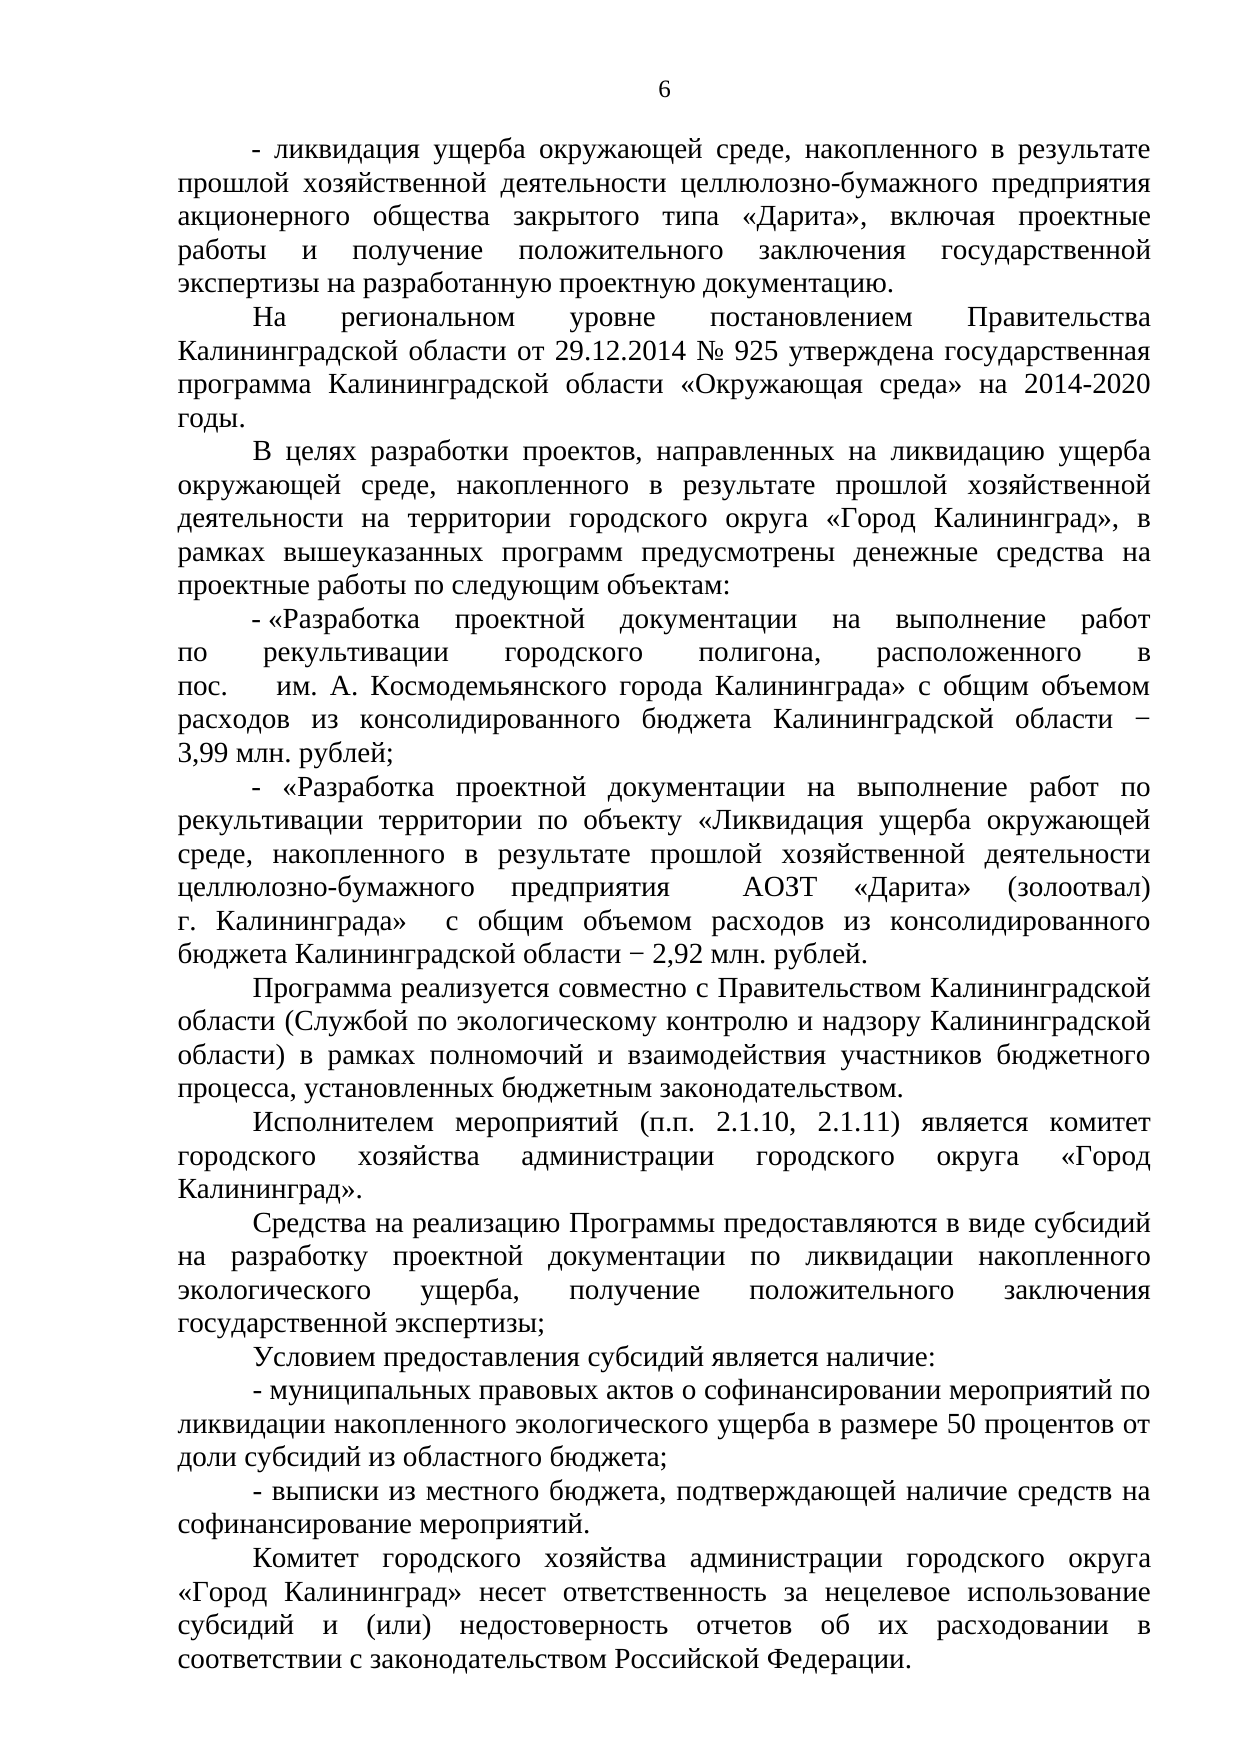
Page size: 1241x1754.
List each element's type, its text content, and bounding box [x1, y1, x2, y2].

text - муниципальных правовых актов о софинансировании мероприятий по ликвидации накопленного экологического ущерба в размере 50 процентов от доли субсидий из областного бюджета; [177, 1372, 1152, 1473]
text На региональном уровне постановлением Правительства Калининградской области от 29.12.2014 № 925 утверждена государственная программа Калининградской области «Окружающая среда» на 2014-2020 годы. [177, 299, 1152, 433]
text Исполнителем мероприятий (п.п. 2.1.10, 2.1.11) является комитет городского хозяйства администрации городского округа «Город Калининград». [177, 1104, 1152, 1205]
text Средства на реализацию Программы предоставляются в виде субсидий на разработку проектной документации по ликвидации накопленного экологического ущерба, получение положительного заключения государственной экспертизы; [177, 1205, 1152, 1339]
text - ликвидация ущерба окружающей среде, накопленного в результате прошлой хозяйственной деятельности целлюлозно-бумажного предприятия акционерного общества закрытого типа «Дарита», включая проектные работы и получение положительного заключения государственной экспертизы на разработанную проектную документацию. [177, 131, 1152, 299]
text - «Разработка проектной документации на выполнение работ по рекультивации территории по объекту «Ликвидация ущерба окружающей среде, накопленного в результате прошлой хозяйственной деятельности целлюлозно-бумажного предприятия АОЗТ «Дарита» (золоотвал) г. Калининграда» с общим объемом расходов из консолидированного бюджета Калининградской области − 2,92 млн. рублей. [177, 769, 1152, 970]
text - «Разработка проектной документации на выполнение работ по рекультивации городского полигона, расположенного в пос. им. А. Космодемьянского города Калининграда» с общим объемом расходов из консолидированного бюджета Калининградской области − 3,99 млн. рублей; [177, 601, 1152, 769]
text - выписки из местного бюджета, подтверждающей наличие средств на софинансирование мероприятий. [177, 1473, 1152, 1540]
text Комитет городского хозяйства администрации городского округа «Город Калининград» несет ответственность за нецелевое использование субсидий и (или) недостоверность отчетов об их расходовании в соответствии с законодательством Российской Федерации. [177, 1540, 1152, 1674]
text В целях разработки проектов, направленных на ликвидацию ущерба окружающей среде, накопленного в результате прошлой хозяйственной деятельности на территории городского округа «Город Калининград», в рамках вышеуказанных программ предусмотрены денежные средства на проектные работы по следующим объектам: [177, 433, 1152, 601]
text Программа реализуется совместно с Правительством Калининградской области (Службой по экологическому контролю и надзору Калининградской области) в рамках полномочий и взаимодействия участников бюджетного процесса, установленных бюджетным законодательством. [177, 970, 1152, 1104]
text Условием предоставления субсидий является наличие: [177, 1339, 1152, 1372]
